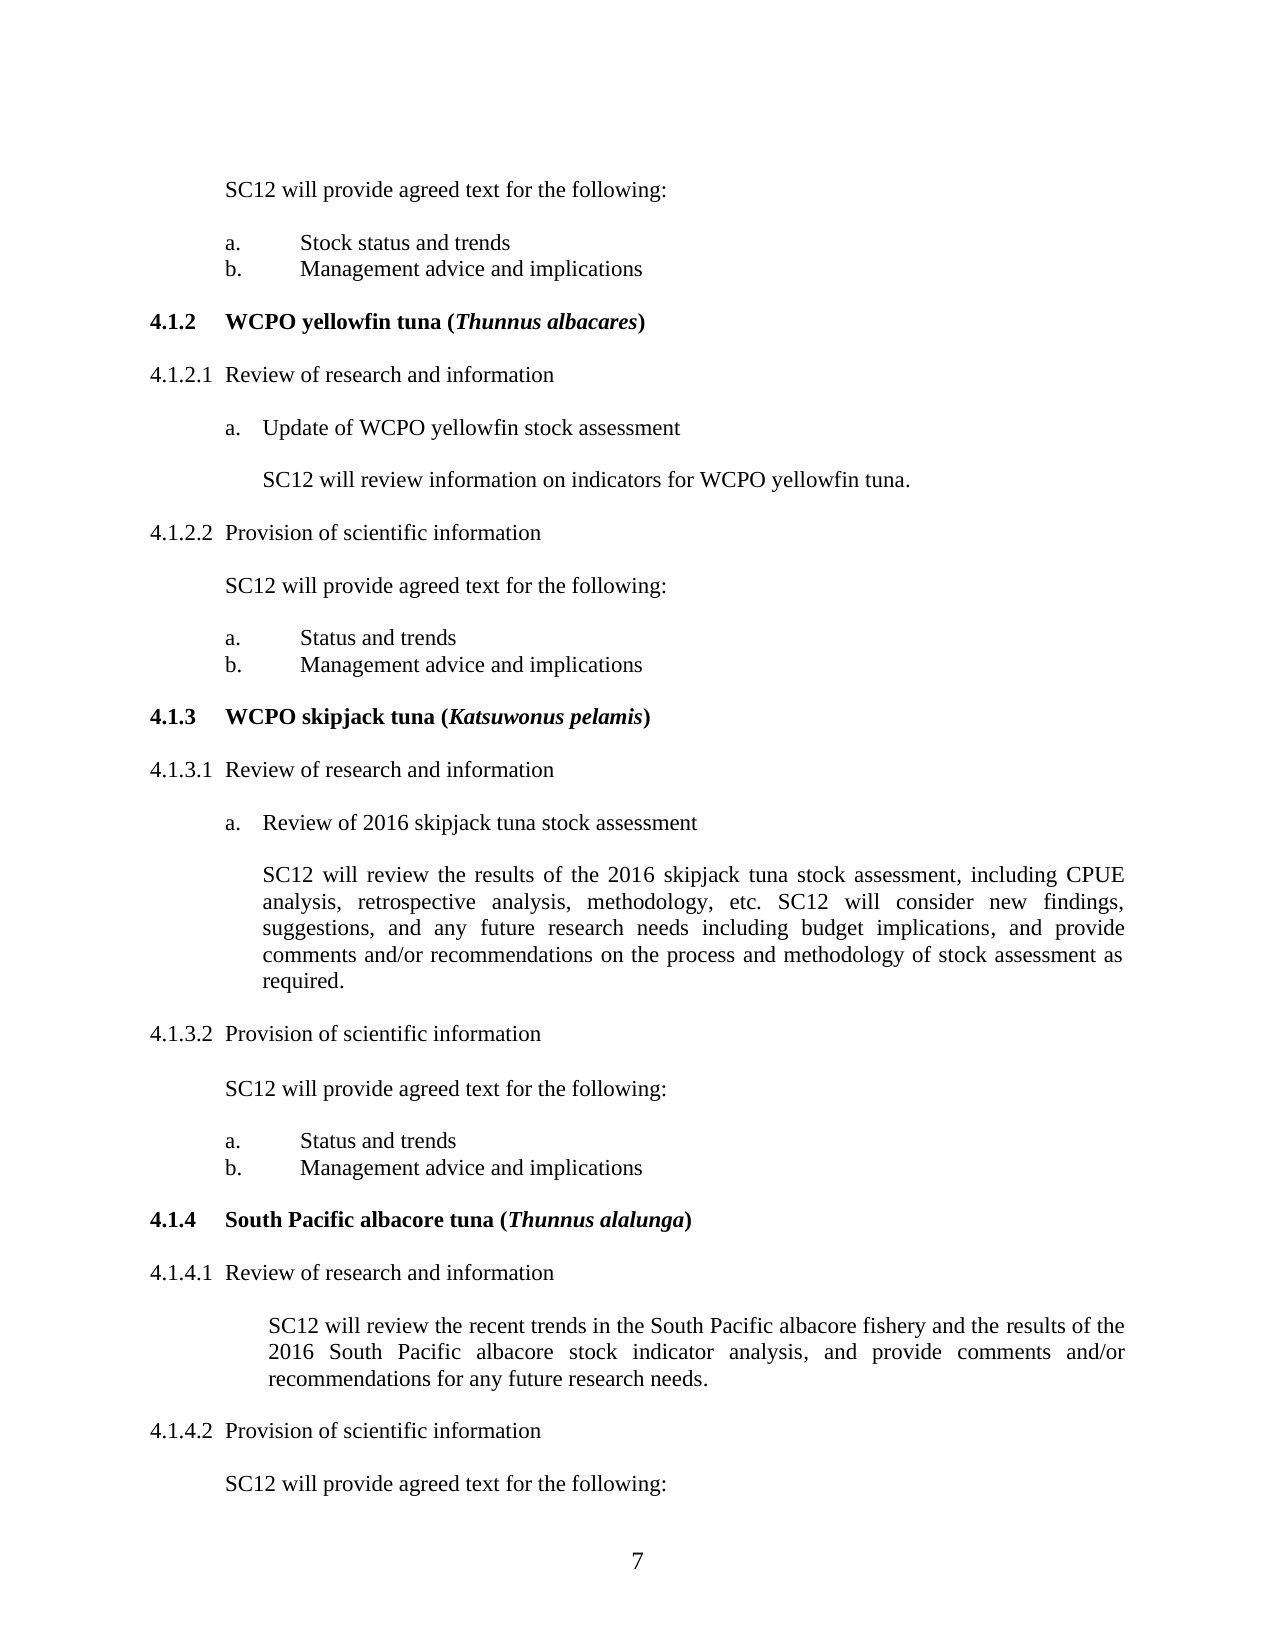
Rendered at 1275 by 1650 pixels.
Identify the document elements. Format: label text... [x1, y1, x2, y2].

list WCPO skipjack tuna (Katsuwonus pelamis) [150, 703, 1125, 730]
list SC12 will provide agreed text for the following: [225, 1075, 1125, 1101]
list Management advice and implications [225, 255, 1125, 282]
list South Pacific albacore tuna (Thunnus alalunga) [150, 1207, 1125, 1233]
list Stock status and trends [225, 229, 1125, 255]
list Review of 2016 skipjack tuna stock assessment [225, 809, 1125, 835]
list SC12 will review information on indicators for WCPO yellowfin tuna. [262, 466, 1125, 493]
list Status and trends [225, 1127, 1125, 1154]
list Management advice and implications [225, 1154, 1125, 1180]
list Provision of scientific information [150, 1020, 1125, 1046]
list Review of research and information [150, 361, 1125, 387]
list Provision of scientific information [150, 1417, 1125, 1444]
list Provision of scientific information [150, 519, 1125, 545]
list Review of research and information [150, 756, 1125, 782]
list SC12 will provide agreed text for the following: [225, 176, 1125, 203]
list SC12 will provide agreed text for the following: [225, 1470, 1125, 1496]
list Update of WCPO yellowfin stock assessment [225, 413, 1125, 440]
list SC12 will review the results of the 2016 skipjack tuna stock assessment, including CPUE analysis, retrospective analysis, methodology, etc. SC12 will consider new findings, suggestions, and any future research needs including budget implications, and provide comments and/or recommendations on the process and methodology of stock assessment as required. [262, 862, 1125, 993]
list Management advice and implications [225, 651, 1125, 677]
list WCPO yellowfin tuna (Thunnus albacares) [150, 308, 1125, 334]
list SC12 will provide agreed text for the following: [225, 572, 1125, 598]
list SC12 will review the recent trends in the South Pacific albacore fishery and the results of the 2016 South Pacific albacore stock indicator analysis, and provide comments and/or recommendations for any future research needs. [268, 1312, 1125, 1391]
list Status and trends [225, 624, 1125, 651]
list Review of research and information [150, 1259, 1125, 1286]
